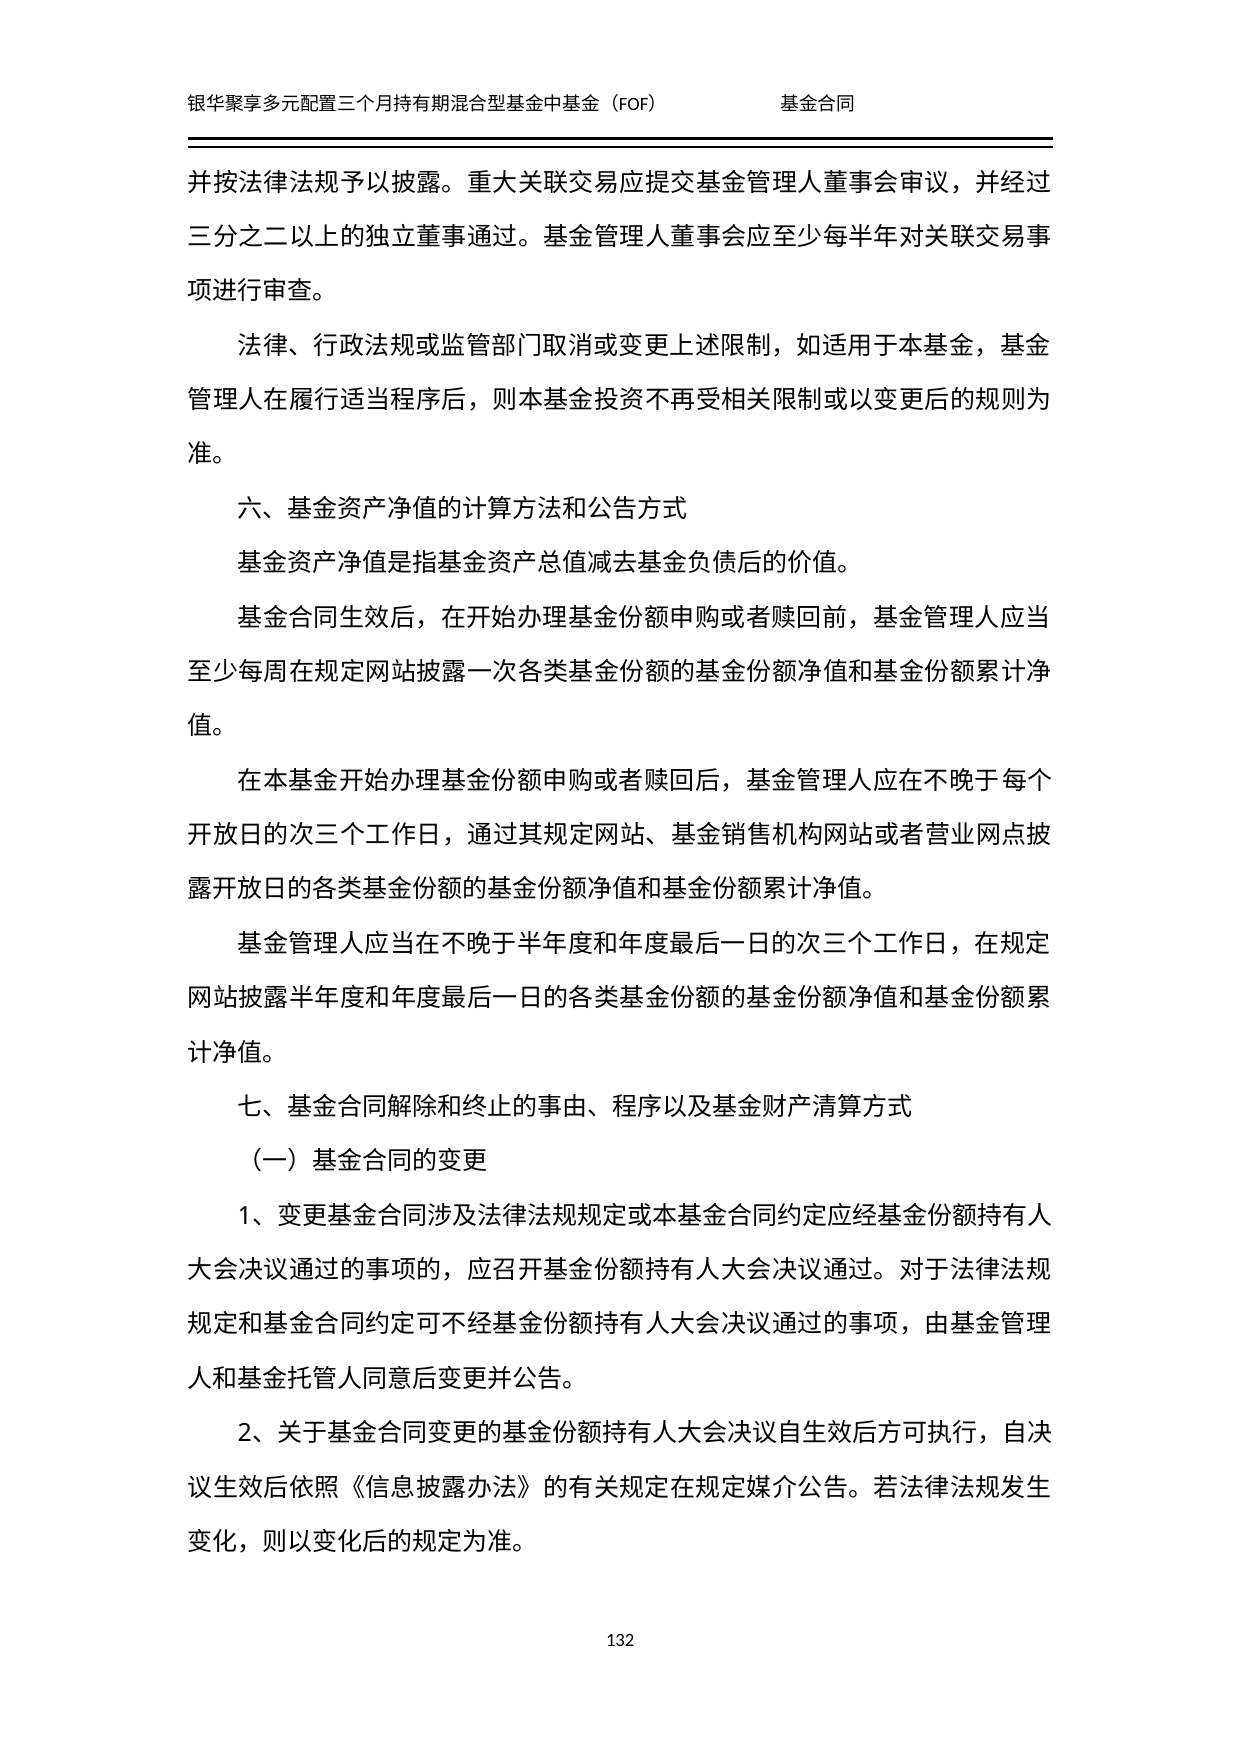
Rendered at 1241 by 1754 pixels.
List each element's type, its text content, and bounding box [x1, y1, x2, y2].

text 在本基金开始办理基金份额申购或者赎回后，基金管理人应在不晚于每个开放日的次三个工作日，通过其规定网站、基金销售机构网站或者营业网点披露开放日的各类基金份额的基金份额净值和基金份额累计净值。 [187, 760, 1053, 905]
text （一）基金合同的变更 [187, 1141, 1053, 1177]
text 2、关于基金合同变更的基金份额持有人大会决议自生效后方可执行，自决议生效后依照《信息披露办法》的有关规定在规定媒介公告。若法律法规发生变化，则以变化后的规定为准。 [187, 1413, 1053, 1558]
text 基金管理人应当在不晚于半年度和年度最后一日的次三个工作日，在规定网站披露半年度和年度最后一日的各类基金份额的基金份额净值和基金份额累计净值。 [187, 923, 1053, 1068]
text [187, 162, 1053, 307]
text 1、变更基金合同涉及法律法规规定或本基金合同约定应经基金份额持有人大会决议通过的事项的，应召开基金份额持有人大会决议通过。对于法律法规规定和基金合同约定可不经基金份额持有人大会决议通过的事项，由基金管理人和基金托管人同意后变更并公告。 [187, 1195, 1053, 1394]
text 基金合同生效后，在开始办理基金份额申购或者赎回前，基金管理人应当至少每周在规定网站披露一次各类基金份额的基金份额净值和基金份额累计净值。 [187, 597, 1053, 742]
text 基金资产净值是指基金资产总值减去基金负债后的价值。 [187, 543, 1053, 579]
text 法律、行政法规或监管部门取消或变更上述限制，如适用于本基金，基金管理人在履行适当程序后，则本基金投资不再受相关限制或以变更后的规则为准。 [187, 325, 1053, 470]
text 七、基金合同解除和终止的事由、程序以及基金财产清算方式 [187, 1086, 1053, 1123]
text 六、基金资产净值的计算方法和公告方式 [187, 488, 1053, 524]
